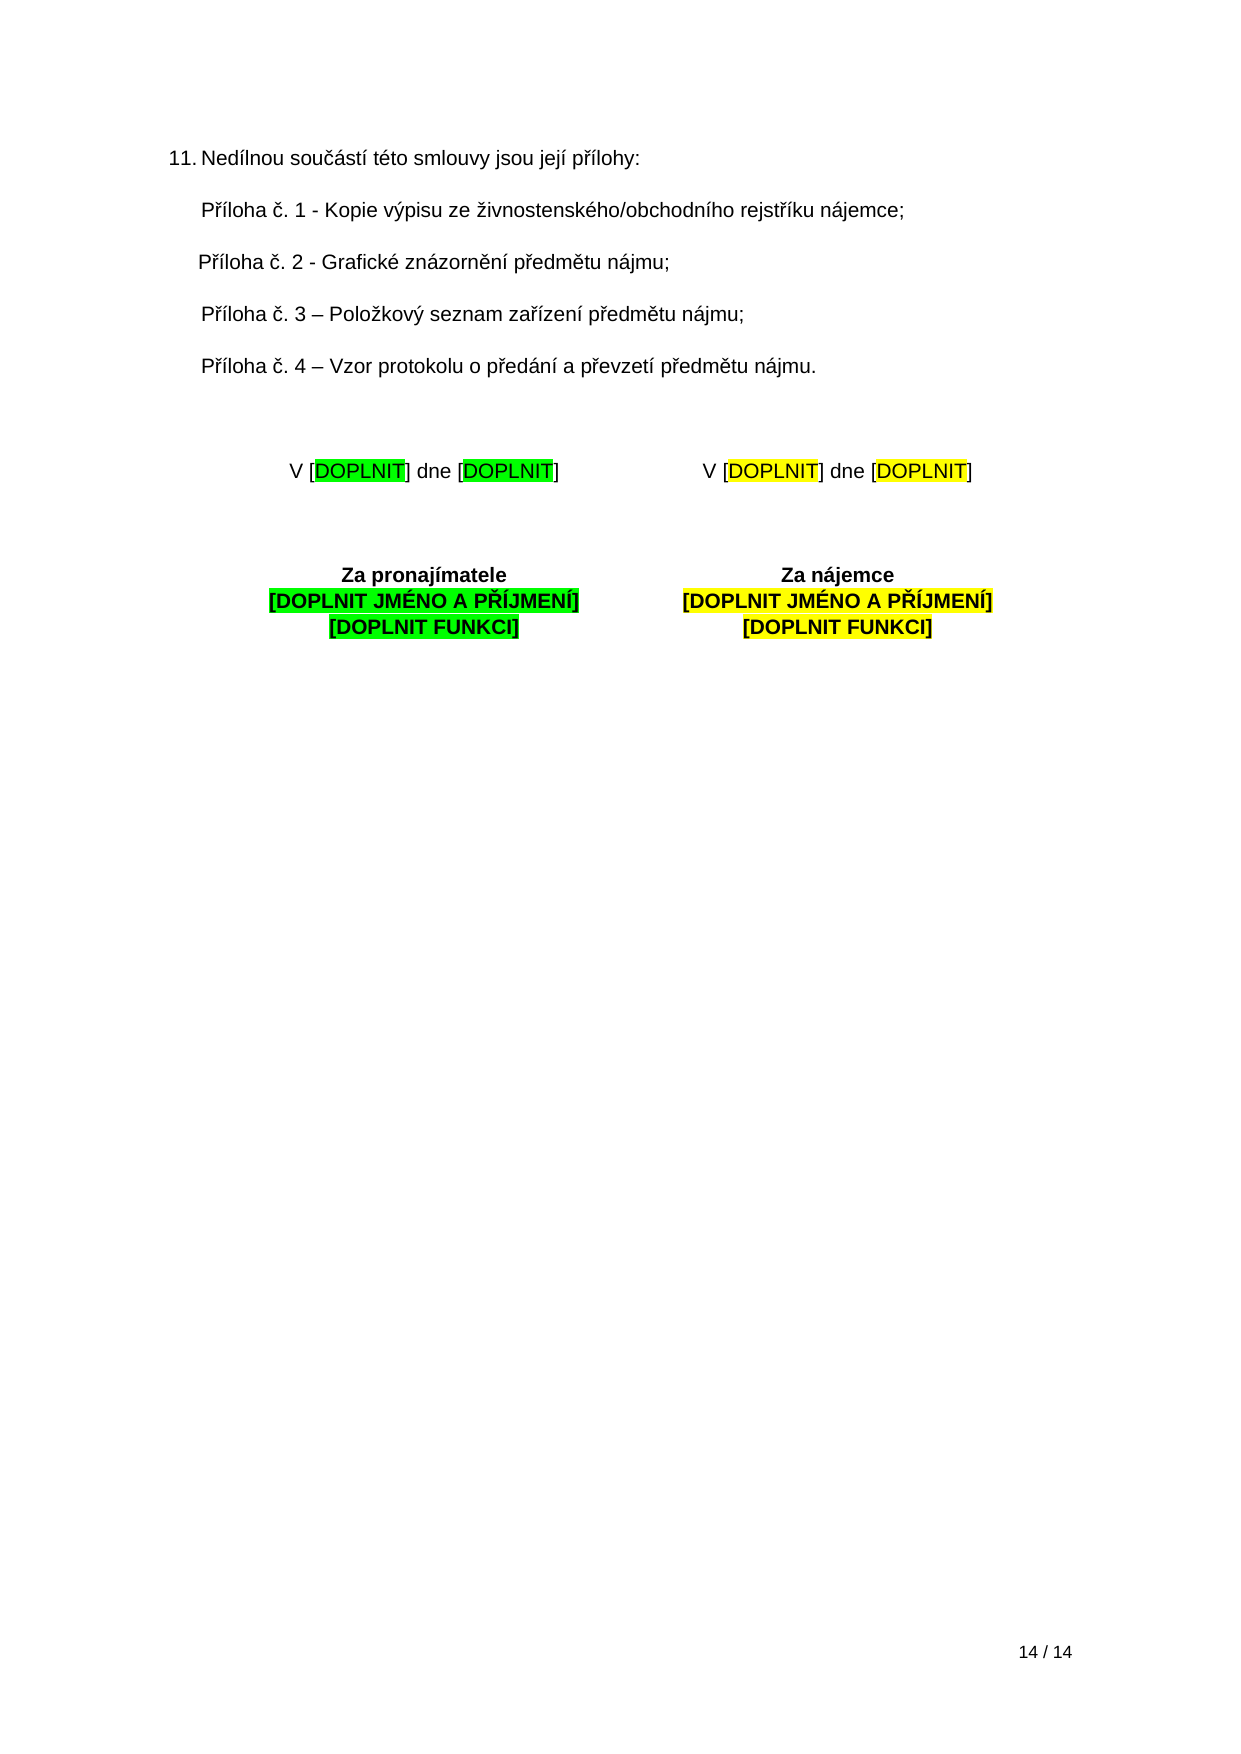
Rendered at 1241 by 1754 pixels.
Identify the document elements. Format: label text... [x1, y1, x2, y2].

list Příloha č. 4 – Vzor protokolu o předání a převzetí předmětu nájmu. [198, 353, 1093, 379]
table_cell Za nájemce [DOPLNIT JMÉNO A PŘÍJMENÍ] [DOPLNIT FUNKCI] [631, 483, 1044, 639]
list Nedílnou součástí této smlouvy jsou její přílohy: [168, 145, 1093, 171]
table_header V [DOPLNIT] dne [DOPLNIT] [631, 457, 1044, 483]
list Příloha č. 3 – Položkový seznam zařízení předmětu nájmu; [198, 301, 1093, 327]
table_header V [DOPLNIT] dne [DOPLNIT] [217, 457, 631, 483]
list Příloha č. 2 - Grafické znázornění předmětu nájmu; [198, 249, 1093, 275]
list Příloha č. 1 - Kopie výpisu ze živnostenského/obchodního rejstříku nájemce; [198, 197, 1093, 223]
table_cell Za pronajímatele [DOPLNIT JMÉNO A PŘÍJMENÍ] [DOPLNIT FUNKCI] [217, 483, 631, 639]
